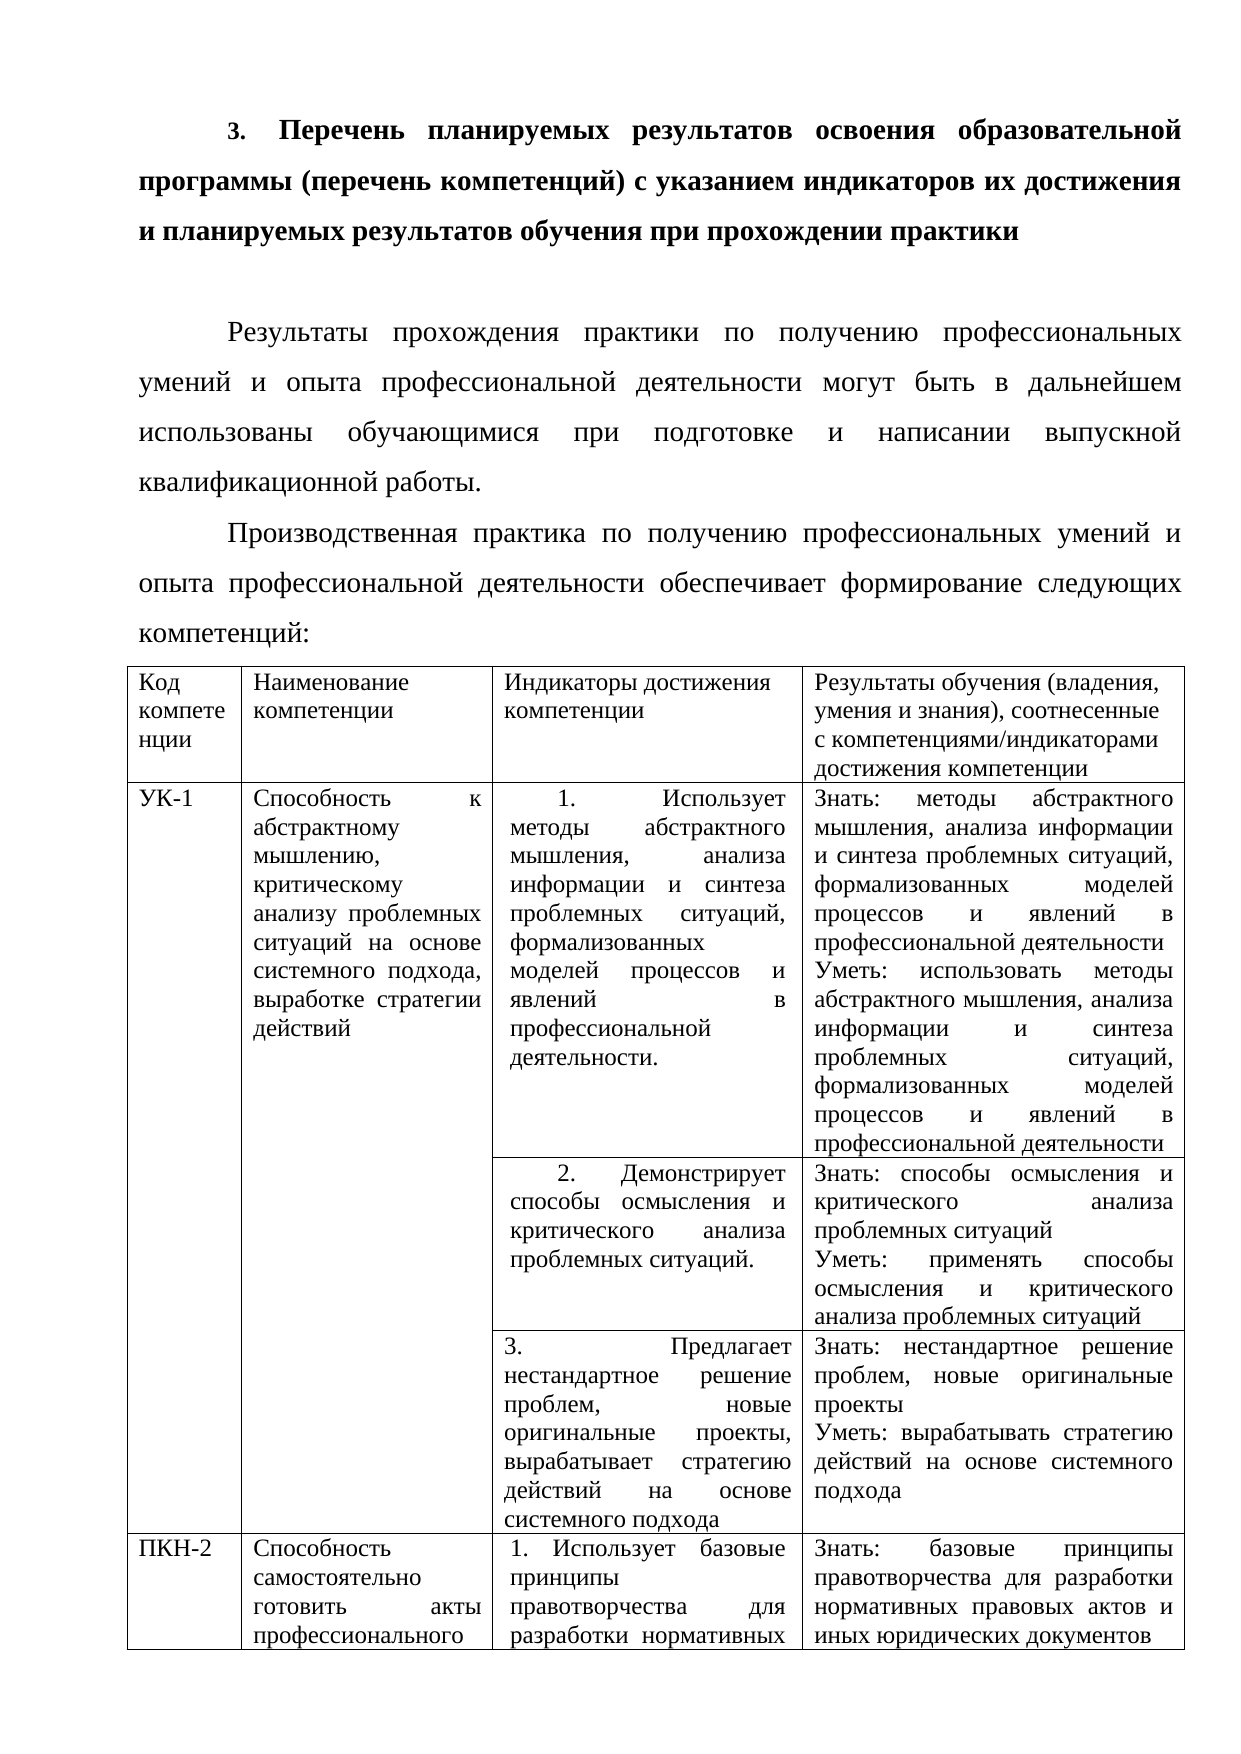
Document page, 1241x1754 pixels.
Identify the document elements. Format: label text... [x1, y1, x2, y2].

table_cell УК-1 [128, 783, 241, 1532]
table_cell 1. Использует базовые принципы правотворчества для разработки нормативных правовых актов и иных юридических документов. [619, 1534, 802, 1648]
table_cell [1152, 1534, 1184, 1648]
table_cell Способность к абстрактному мышлению, критическому анализу проблемных ситуаций на основе системного подхода, выработке стратегии действий [242, 783, 492, 1532]
table_header Индикаторы достижения компетенции [493, 667, 802, 782]
table_cell Знать: способы осмысления и критического анализа проблемных ситуаций Уметь: применять способы осмысления и критического анализа проблемных ситуаций [803, 1158, 1184, 1330]
text Производственная практика по получению профессиональных умений и опыта профессиональной деятельности обеспечивает формирование следующих компетенций: [138, 515, 1182, 649]
table_header Код компетенции [128, 667, 241, 782]
table_cell 2. Демонстрирует способы осмысления и критического анализа проблемных ситуаций. [493, 1158, 802, 1330]
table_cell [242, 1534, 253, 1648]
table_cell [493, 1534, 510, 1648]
table_cell Знать: методы абстрактного мышления, анализа информации и синтеза проблемных ситуаций, формализованных моделей процессов и явлений в профессиональной деятельности Уметь: использовать методы абстрактного мышления, анализа информации и синтеза проблемных ситуаций, формализованных моделей процессов и явлений в профессиональной деятельности [803, 783, 1184, 1157]
table_header Результаты обучения (владения, умения и знания), соотнесенные с компетенциями/индикаторами достижения компетенции [803, 667, 1184, 782]
table_cell Знать: нестандартное решение проблем, новые оригинальные проекты Уметь: вырабатывать стратегию действий на основе системного подхода [803, 1331, 1184, 1532]
table_header Наименование компетенции [242, 667, 492, 782]
text Результаты прохождения практики по получению профессиональных умений и опыта профессиональной деятельности могут быть в дальнейшем использованы обучающимися при подготовке и написании выпускной квалификационной работы. [138, 314, 1182, 498]
list Перечень планируемых результатов освоения образовательной программы (перечень компетенций) с указанием индикаторов их достижения и планируемых результатов обучения при прохождении практики [138, 112, 1182, 247]
table_cell 1. Использует методы абстрактного мышления, анализа информации и синтеза проблемных ситуаций, формализованных моделей процессов и явлений в профессиональной деятельности. [493, 783, 802, 1157]
table_cell 3. Предлагает нестандартное решение проблем, новые оригинальные проекты, вырабатывает стратегию действий на основе системного подхода [493, 1331, 802, 1532]
table_cell ПКН-2 [128, 1534, 241, 1648]
